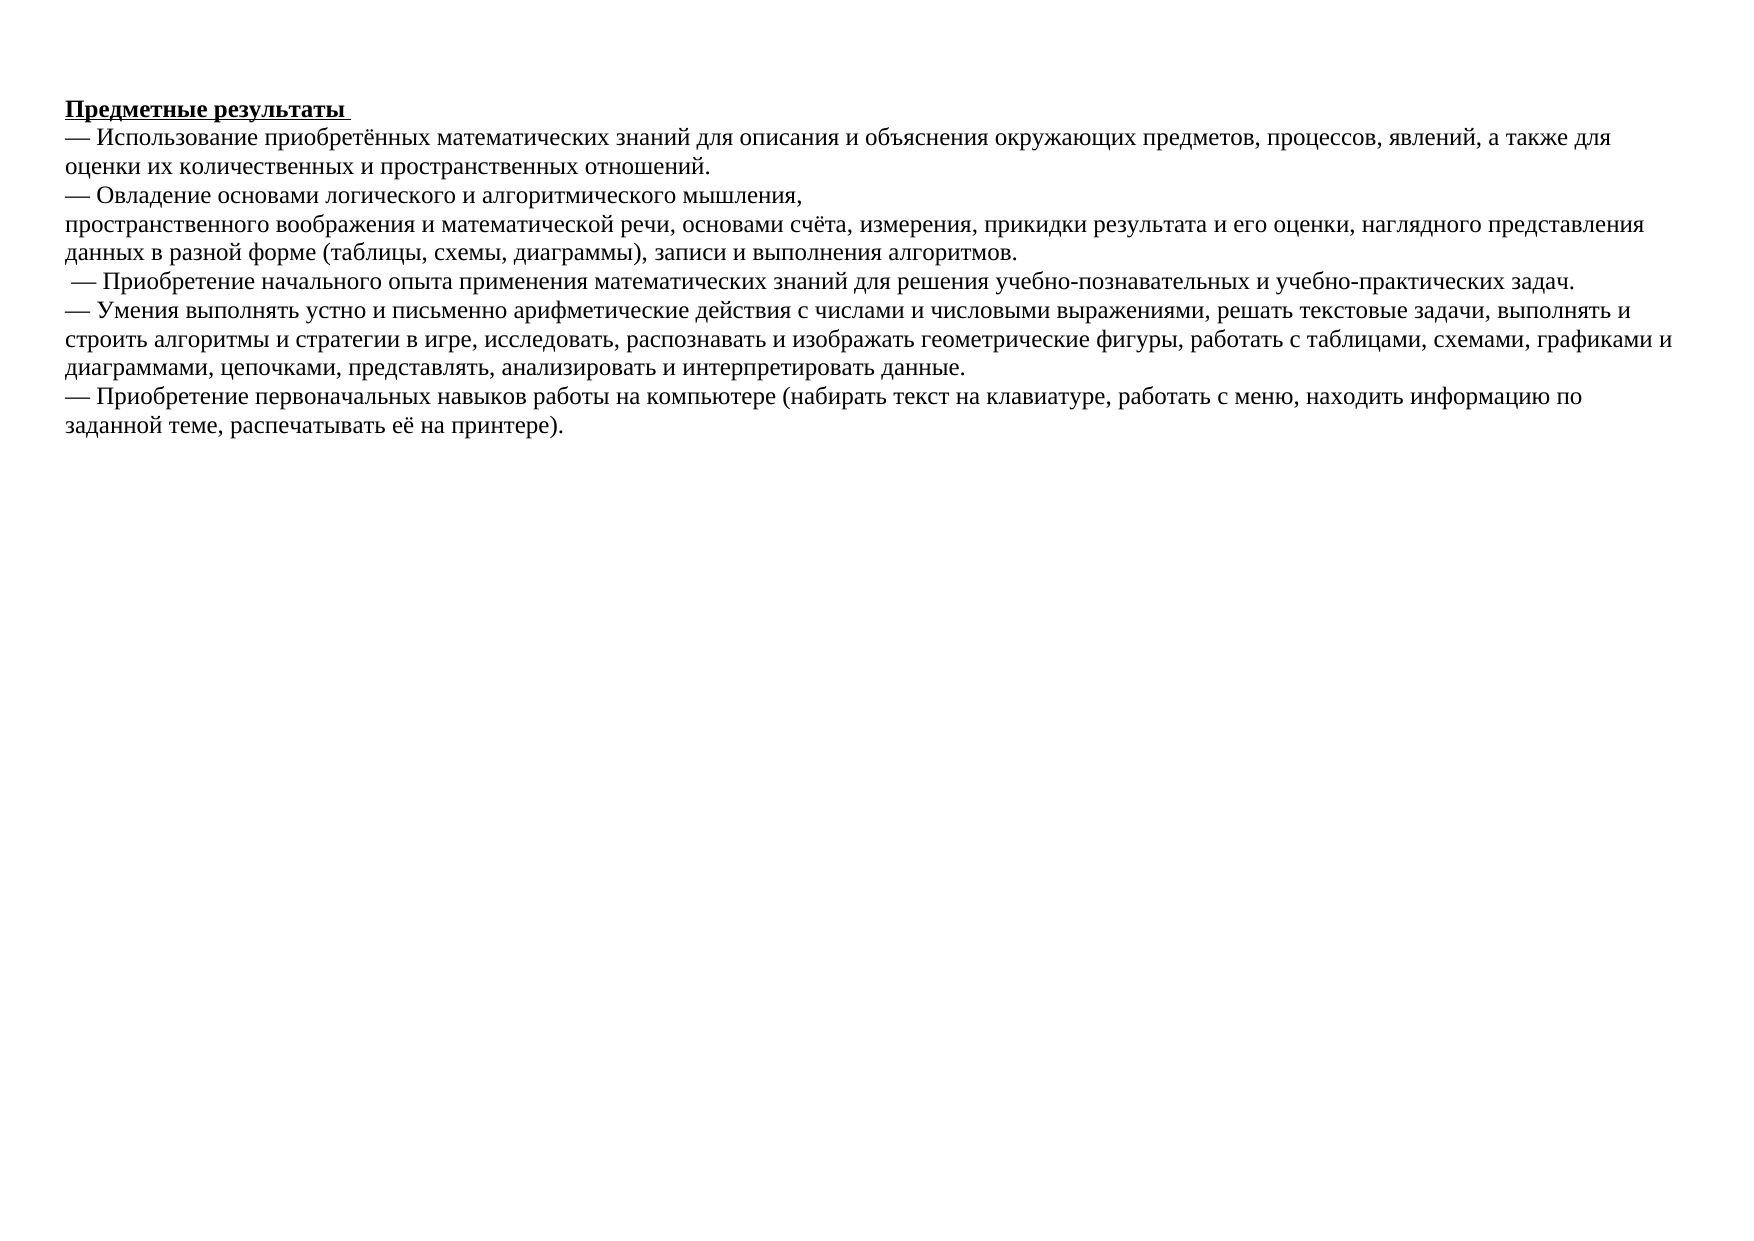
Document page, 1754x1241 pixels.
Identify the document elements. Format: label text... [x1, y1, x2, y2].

text — Овладение основами логического и алгоритмического мышления, пространственного воображения и математической речи, основами счёта, измерения, прикидки результата и его оценки, наглядного представления данных в разной форме (таблицы, схемы, диаграммы), записи и выполнения алгоритмов. [65, 180, 1683, 266]
text — Приобретение первоначальных навыков работы на компьютере (набирать текст на клавиатуре, работать с меню, находить информацию по заданной теме, распечатывать её на принтере). [65, 381, 1683, 439]
text — Использование приобретённых математических знаний для описания и объяснения окружающих предметов, процессов, явлений, а также для оценки их количественных и пространственных отношений. [65, 122, 1683, 180]
text — Умения выполнять устно и письменно арифметические действия с числами и числовыми выражениями, решать текстовые задачи, выполнять и строить алгоритмы и стратегии в игре, исследовать, распознавать и изображать геометрические фигуры, работать с таблицами, схемами, графиками и диаграммами, цепочками, представлять, анализировать и интерпретировать данные. [65, 295, 1683, 381]
text Предметные результаты [65, 94, 1683, 122]
text — Приобретение начального опыта применения математических знаний для решения учебно-познавательных и учебно-практических задач. [65, 266, 1683, 295]
